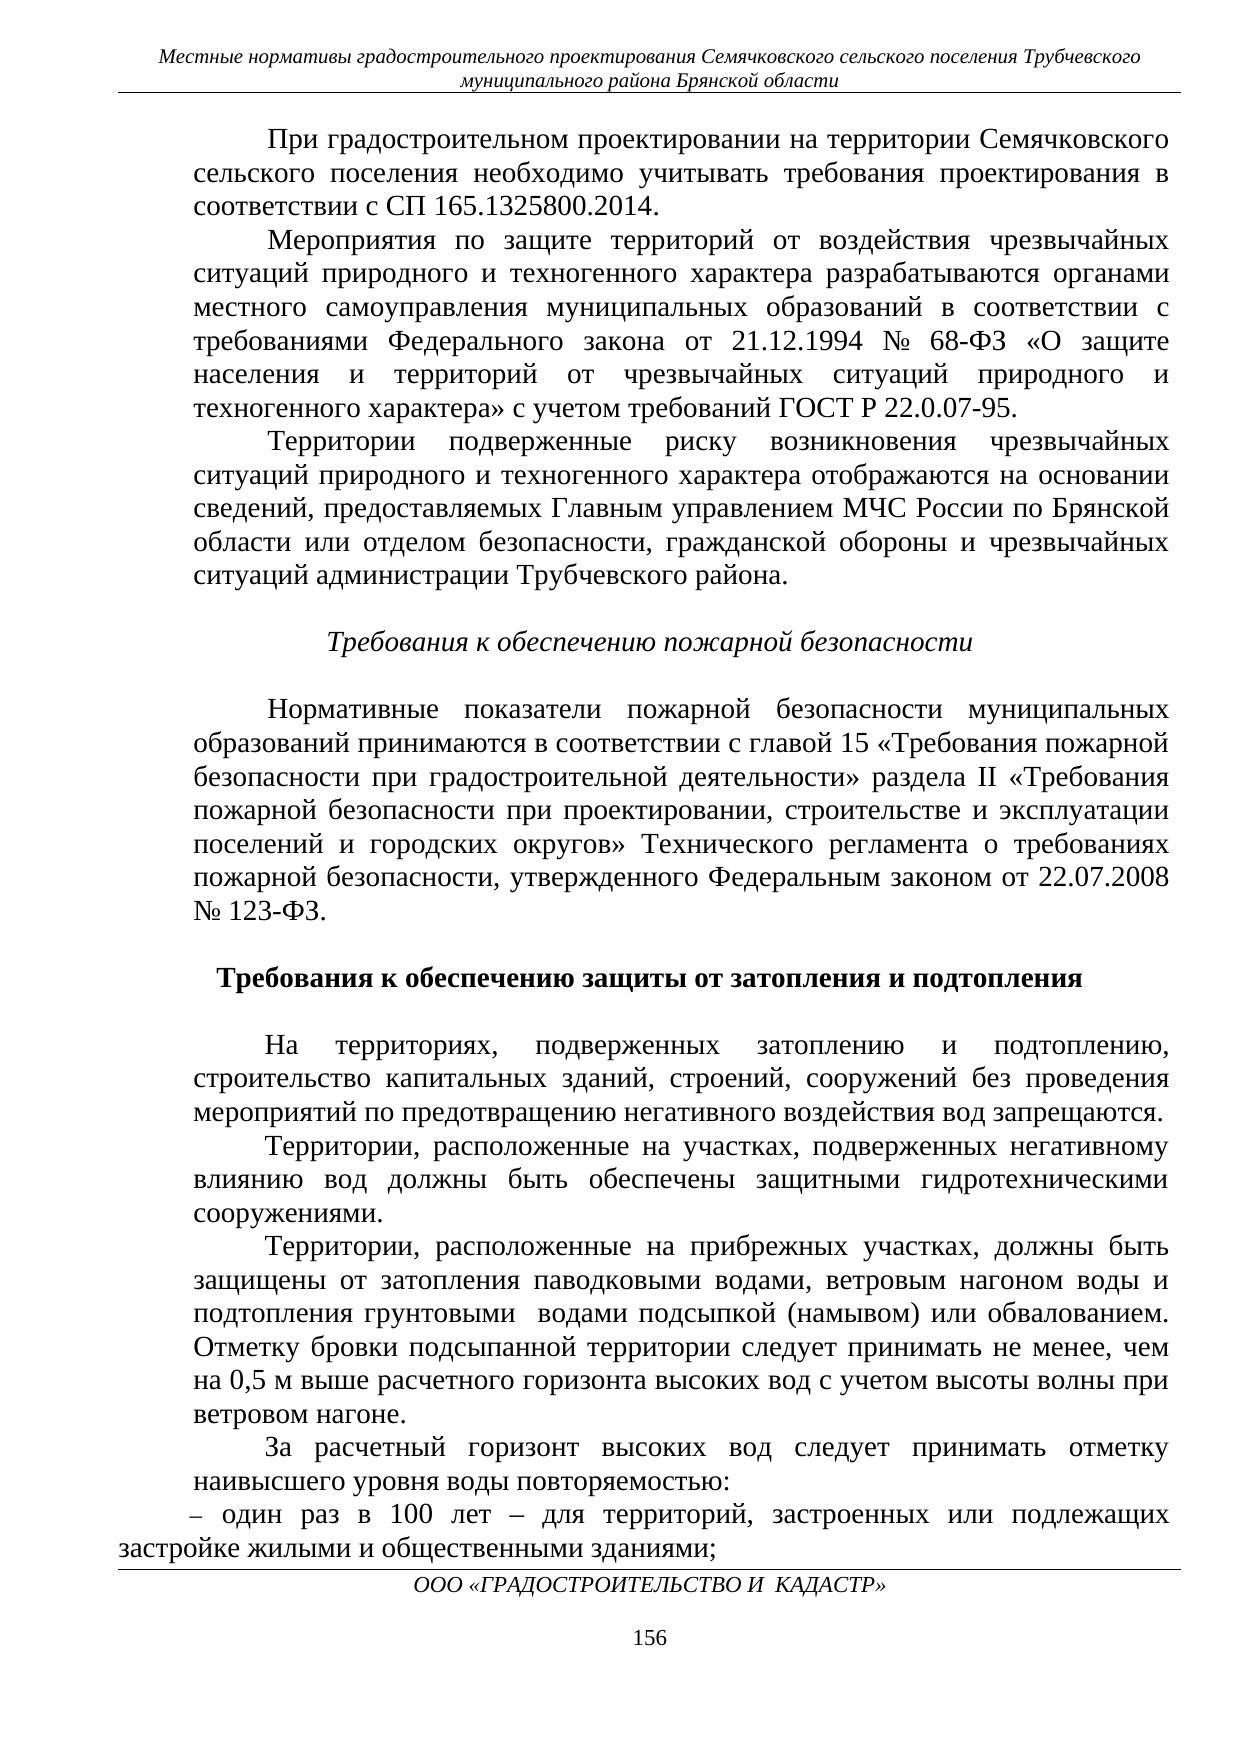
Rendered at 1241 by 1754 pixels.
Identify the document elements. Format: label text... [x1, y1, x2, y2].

text Мероприятия по защите территорий от воздействия чрезвычайных ситуаций природного и техногенного характера разрабатываются органами местного самоуправления муниципальных образований в соответствии с требованиями Федерального закона от 21.12.1994 № 68-ФЗ «О защите населения и территорий от чрезвычайных ситуаций природного и техногенного характера» с учетом требований ГОСТ Р 22.0.07-95. [193, 222, 1170, 423]
list один раз в 100 лет – для территорий, застроенных или подлежащих застройке жилыми и общественными зданиями; [118, 1497, 1170, 1564]
text Территории, расположенные на участках, подверженных негативному влиянию вод должны быть обеспечены защитными гидротехническими сооружениями. [193, 1128, 1169, 1228]
text Территории, расположенные на прибрежных участках, должны быть защищены от затопления паводковыми водами, ветровым нагоном воды и подтопления грунтовыми водами подсыпкой (намывом) или обвалованием. Отметку бровки подсыпанной территории следует принимать не менее, чем на 0,5 м выше расчетного горизонта высоких вод с учетом высоты волны при ветровом нагоне. [193, 1228, 1170, 1429]
text Требования к обеспечению пожарной безопасности [118, 624, 1181, 658]
text На территориях, подверженных затоплению и подтоплению, строительство капитальных зданий, строений, сооружений без проведения мероприятий по предотвращению негативного воздействия вод запрещаются. [193, 1027, 1170, 1128]
text За расчетный горизонт высоких вод следует принимать отметку наивысшего уровня воды повторяемостью: [193, 1429, 1170, 1497]
text При градостроительном проектировании на территории Семячковского сельского поселения необходимо учитывать требования проектирования в соответствии с СП 165.1325800.2014. [193, 121, 1170, 222]
text Требования к обеспечению защиты от затопления и подтопления [118, 960, 1181, 993]
text Нормативные показатели пожарной безопасности муниципальных образований принимаются в соответствии с главой 15 «Требования пожарной безопасности при градостроительной деятельности» раздела II «Требования пожарной безопасности при проектировании, строительстве и эксплуатации поселений и городских округов» Технического регламента о требованиях пожарной безопасности, утвержденного Федеральным законом от 22.07.2008 № 123-ФЗ. [193, 692, 1170, 926]
text Территории подверженные риску возникновения чрезвычайных ситуаций природного и техногенного характера отображаются на основании сведений, предоставляемых Главным управлением МЧС России по Брянской области или отделом безопасности, гражданской обороны и чрезвычайных ситуаций администрации Трубчевского района. [193, 423, 1170, 591]
